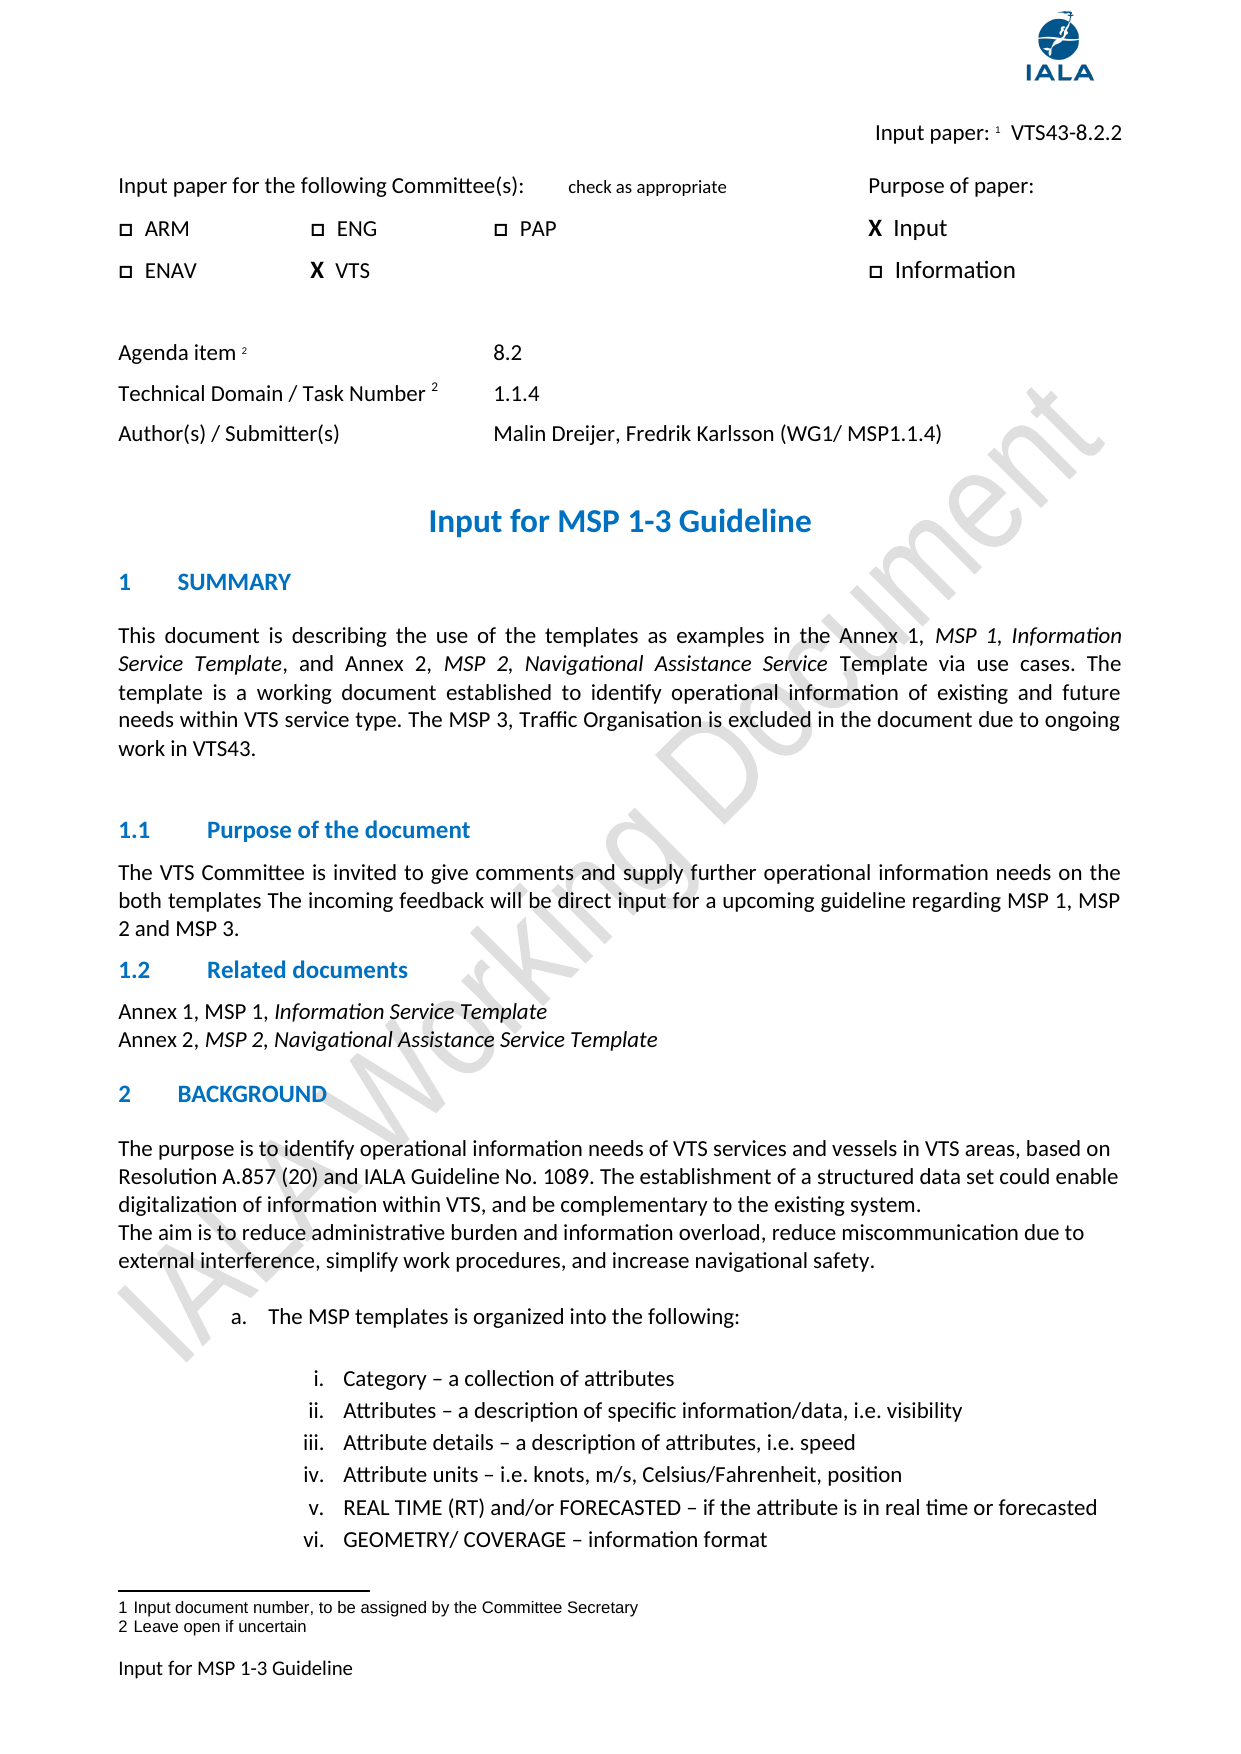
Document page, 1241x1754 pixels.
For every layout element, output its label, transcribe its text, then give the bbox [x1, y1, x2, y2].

text The purpose is to identify operational information needs of VTS services and vessels in VTS areas, based on Resolution A.857 (20) and IALA Guideline No. 1089. The establishment of a structured data set could enable digitalization of information within VTS, and be complementary to the existing system. [118, 1134, 1122, 1218]
text The aim is to reduce administrative burden and information overload, reduce miscommunication due to external interference, simplify work procedures, and increase navigational safety. [118, 1218, 1122, 1274]
list Attributes – a description of specific information/data, i.e. visibility [324, 1396, 1122, 1424]
text Agenda item 8.2 [118, 338, 1122, 366]
text Author(s) / Submitter(s) Malin Dreijer, Fredrik Karlsson (WG1/ MSP1.1.4) [118, 419, 1122, 447]
text □ ARM □ ENG □ PAP X Input [118, 212, 1122, 242]
subtitle Background [118, 1078, 1122, 1109]
list Attribute units – i.e. knots, m/s, Celsius/Fahrenheit, position [324, 1461, 1122, 1489]
subtitle Related documents [118, 954, 1122, 985]
text This document is describing the use of the templates as examples in the Annex 1, MSP 1, Information Service Template, and Annex 2, MSP 2, Navigational Assistance Service Template via use cases. The template is a working document established to identify operational information of existing and future needs within VTS service type. The MSP 3, Traffic Organisation is excluded in the document due to ongoing work in VTS43. [118, 622, 1122, 762]
list Category – a collection of attributes [324, 1364, 1122, 1392]
text Annex 1, MSP 1, Information Service Template Annex 2, MSP 2, Navigational Assistance Service Template [118, 997, 1122, 1053]
text The VTS Committee is invited to give comments and supply further operational information needs on the both templates The incoming feedback will be direct input for a upcoming guideline regarding MSP 1, MSP 2 and MSP 3. [118, 858, 1122, 942]
title Input for MSP 1-3 Guideline [118, 500, 1122, 541]
text Technical Domain / Task Number 2 1.1.4 [118, 379, 1122, 407]
picture [1011, 3, 1106, 96]
list The MSP templates is organized into the following: [231, 1302, 1122, 1360]
list GEOMETRY/ COVERAGE – information format [324, 1525, 1122, 1553]
text Input paper: VTS43-8.2.2 [118, 118, 1122, 146]
list Attribute details – a description of attributes, i.e. speed [324, 1428, 1122, 1456]
subtitle Purpose of the document [118, 815, 1122, 845]
text Input paper for the following Committee(s): check as appropriate Purpose of paper: [118, 171, 1122, 199]
subtitle Summary [118, 566, 1122, 597]
text □ ENAV X VTS □ Information [118, 255, 1122, 285]
list REAL TIME (RT) and/or FORECASTED – if the attribute is in real time or forecasted [324, 1493, 1122, 1521]
